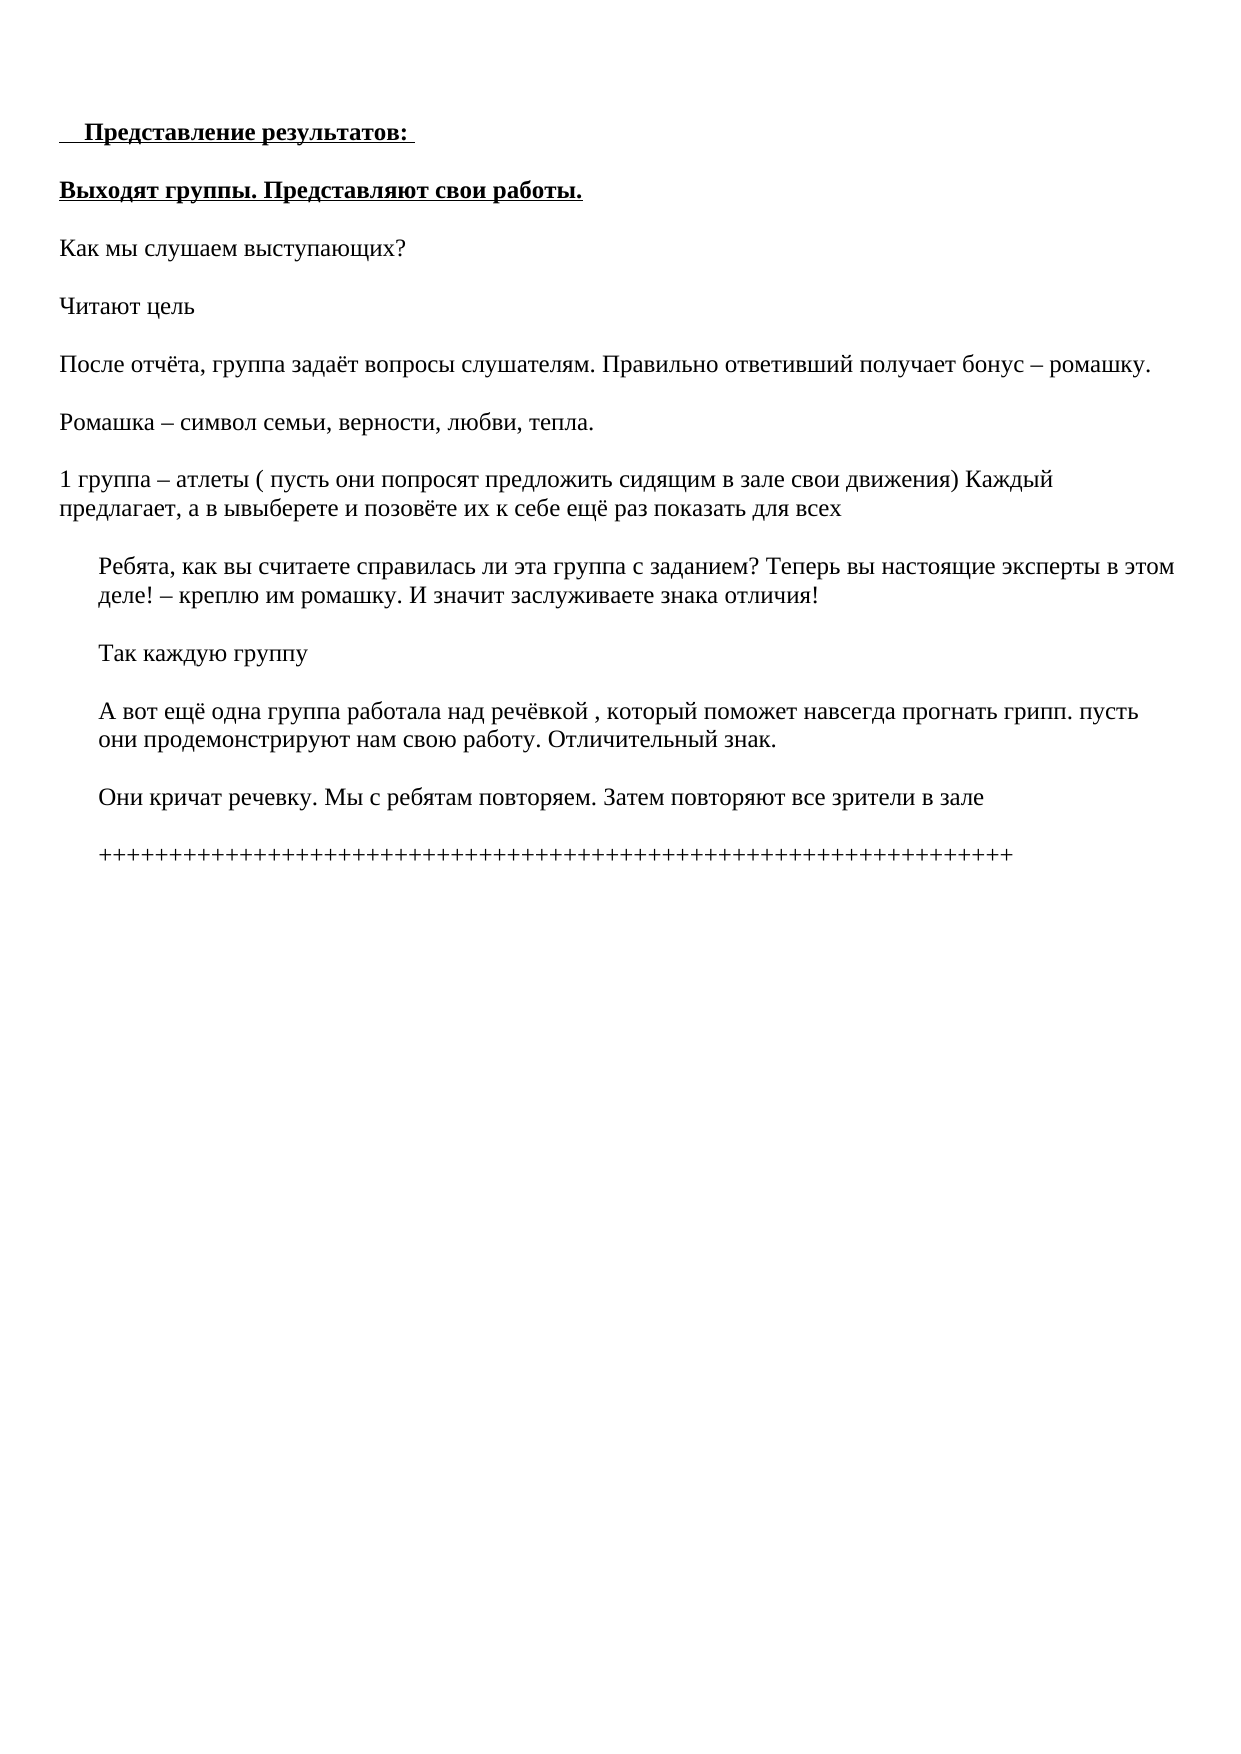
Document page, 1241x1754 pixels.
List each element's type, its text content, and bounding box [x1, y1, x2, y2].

text Они кричат речевку. Мы с ребятам повторяем. Затем повторяют все зрители в зале [98, 782, 1181, 811]
text Как мы слушаем выступающих? [59, 233, 1181, 262]
text Ребята, как вы считаете справилась ли эта группа с заданием? Теперь вы настоящие эксперты в этом деле! – креплю им ромашку. И значит заслуживаете знака отличия! [98, 551, 1181, 609]
text Так каждую группу [98, 638, 1181, 667]
text После отчёта, группа задаёт вопросы слушателям. Правильно ответивший получает бонус – ромашку. [59, 349, 1181, 377]
text +++++++++++++++++++++++++++++++++++++++++++++++++++++++++++++++++ [98, 840, 1181, 869]
text Выходят группы. Представляют свои работы. [59, 175, 1181, 204]
text Представление результатов: [59, 117, 1181, 146]
text Ромашка – символ семьи, верности, любви, тепла. [59, 407, 1181, 435]
text А вот ещё одна группа работала над речёвкой , который поможет навсегда прогнать грипп. пусть они продемонстрируют нам свою работу. Отличительный знак. [98, 696, 1181, 753]
text Читают цель [59, 291, 1181, 319]
text 1 группа – атлеты ( пусть они попросят предложить сидящим в зале свои движения) Каждый предлагает, а в ывыберете и позовёте их к себе ещё раз показать для всех [59, 464, 1181, 522]
